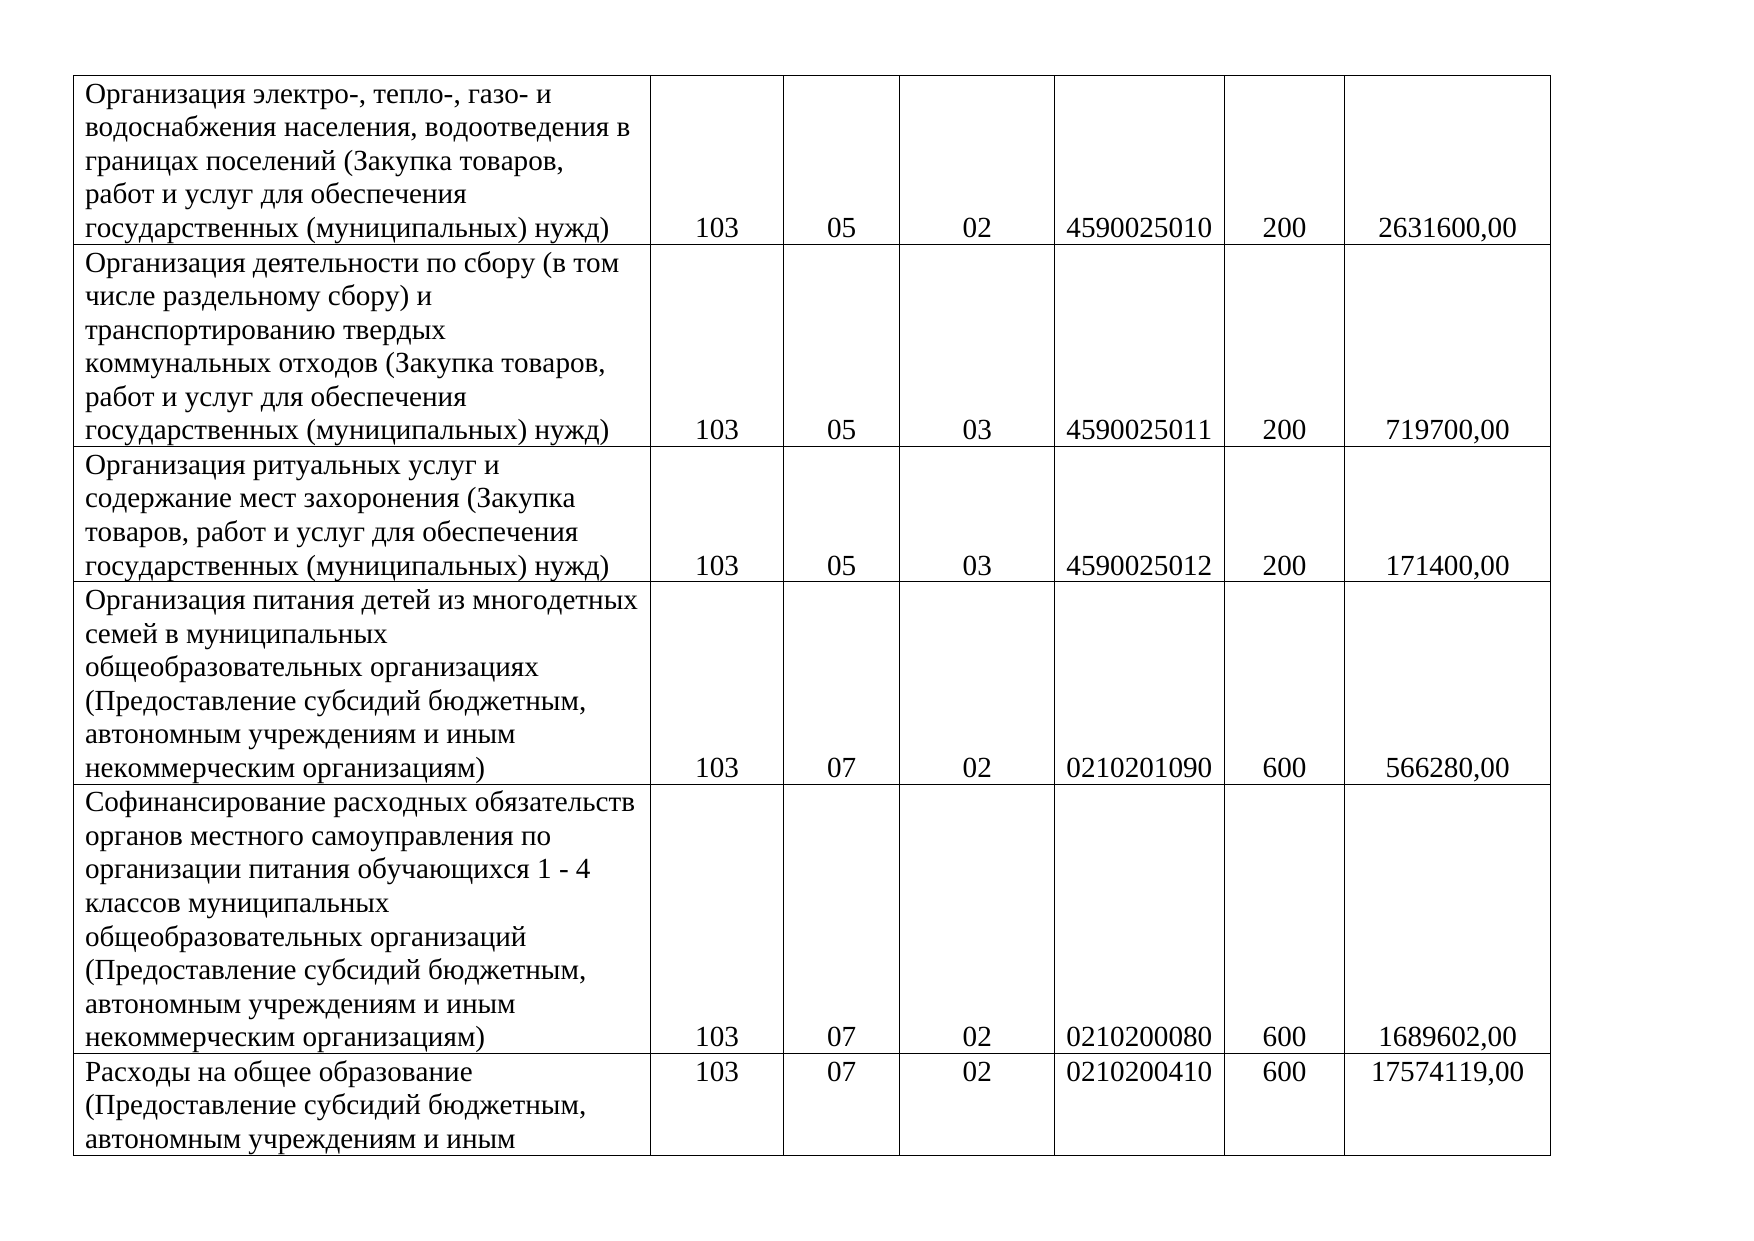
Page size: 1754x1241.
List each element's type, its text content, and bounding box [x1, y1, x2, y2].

table_cell 103 [651, 1054, 783, 1154]
table_cell 4590025010 [1055, 76, 1224, 244]
table_cell 103 [651, 582, 783, 783]
table_cell 0210200410 [1055, 1054, 1224, 1154]
table_cell 719700,00 [1345, 245, 1550, 446]
table_cell 103 [651, 447, 783, 581]
table_cell 200 [1225, 245, 1344, 446]
table_cell 103 [651, 76, 783, 244]
table_cell 07 [784, 582, 899, 783]
table_cell 600 [1225, 582, 1344, 783]
table_cell 600 [1225, 785, 1344, 1053]
table_cell Организация деятельности по сбору (в том числе раздельному сбору) и транспортированию твердых коммунальных отходов (Закупка товаров, работ и услуг для обеспечения государственных (муниципальных) нужд) [74, 245, 650, 446]
table_cell 4590025012 [1055, 447, 1224, 581]
table_cell 600 [1225, 1054, 1344, 1154]
table_cell 07 [784, 785, 899, 1053]
table_cell 200 [1225, 447, 1344, 581]
table_cell 4590025011 [1055, 245, 1224, 446]
table_cell 200 [1225, 76, 1344, 244]
table_cell 103 [651, 785, 783, 1053]
table_cell 05 [784, 447, 899, 581]
table_cell 566280,00 [1345, 582, 1550, 783]
table_cell 0210200080 [1055, 785, 1224, 1053]
table_cell 17574119,00 [1345, 1054, 1550, 1154]
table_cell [74, 1054, 650, 1154]
table_cell 1689602,00 [1345, 785, 1550, 1053]
table_cell 07 [784, 1054, 899, 1154]
table_cell 05 [784, 76, 899, 244]
table_cell 05 [784, 245, 899, 446]
table_cell 171400,00 [1345, 447, 1550, 581]
table_cell Организация питания детей из многодетных семей в муниципальных общеобразовательных организациях (Предоставление субсидий бюджетным, автономным учреждениям и иным некоммерческим организациям) [74, 582, 650, 783]
table_cell 02 [900, 76, 1054, 244]
table_cell Организация ритуальных услуг и содержание мест захоронения (Закупка товаров, работ и услуг для обеспечения государственных (муниципальных) нужд) [74, 447, 650, 581]
table_cell 02 [900, 785, 1054, 1053]
table_cell Организация электро-, тепло-, газо- и водоснабжения населения, водоотведения в границах поселений (Закупка товаров, работ и услуг для обеспечения государственных (муниципальных) нужд) [74, 76, 650, 244]
table_cell 103 [651, 245, 783, 446]
table_cell 03 [900, 245, 1054, 446]
table_cell 0210201090 [1055, 582, 1224, 783]
table_cell 03 [900, 447, 1054, 581]
table_cell Cофинансирование расходных обязательств органов местного самоуправления по организации питания обучающихся 1 - 4 классов муниципальных общеобразовательных организаций (Предоставление субсидий бюджетным, автономным учреждениям и иным некоммерческим организациям) [74, 785, 650, 1053]
table_cell 2631600,00 [1345, 76, 1550, 244]
table_cell 02 [900, 1054, 1054, 1154]
table_cell 02 [900, 582, 1054, 783]
